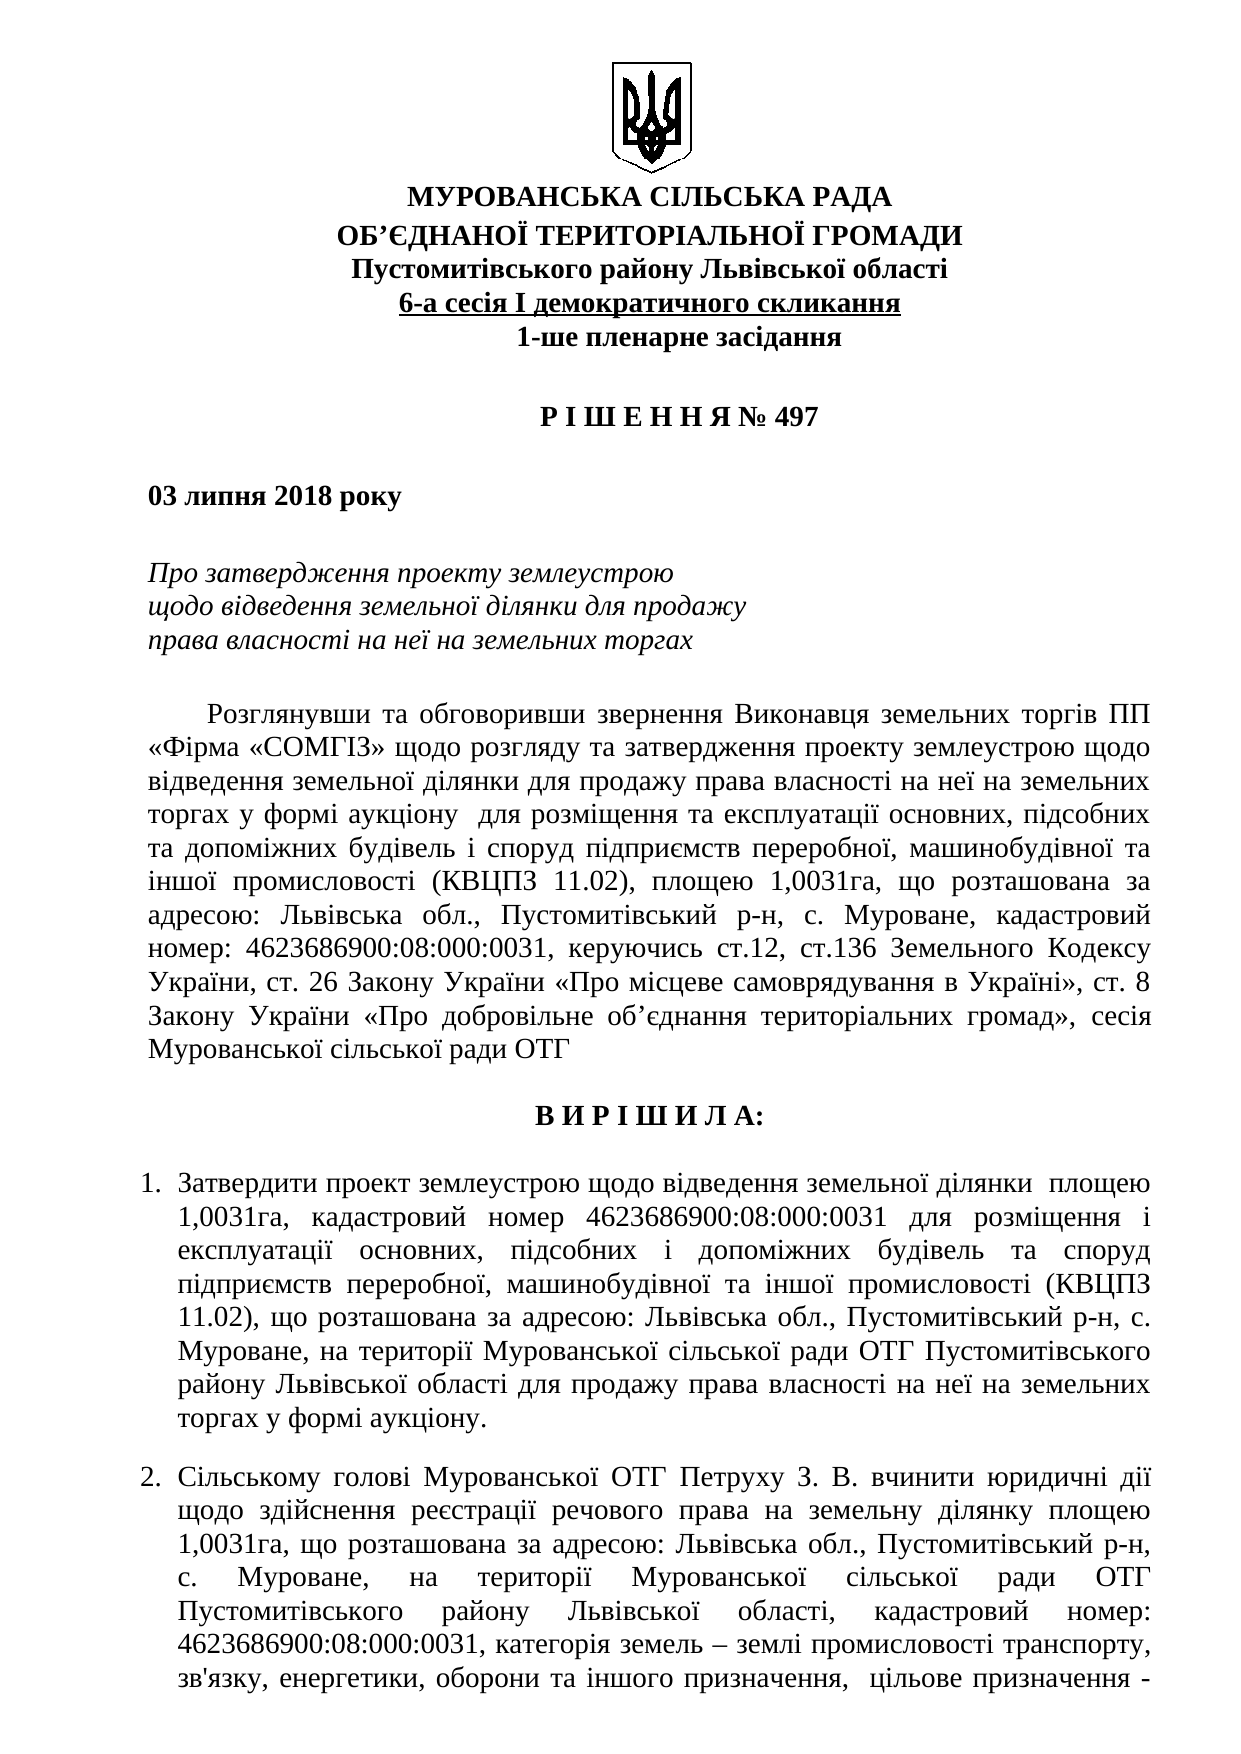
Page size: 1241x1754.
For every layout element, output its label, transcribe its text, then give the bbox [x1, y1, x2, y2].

list Затвердити проект землеустрою щодо відведення земельної ділянки площею 1,0031га, кадастровий номер 4623686900:08:000:0031 для розміщення і експлуатації основних, підсобних і допоміжних будівель та споруд підприємств переробної, машинобудівної та іншої промисловості (КВЦПЗ 11.02), що розташована за адресою: Львівська обл., Пустомитівський р-н, с. Муроване, на території Мурованської сільської ради ОТГ Пустомитівського району Львівської області для продажу права власності на неї на земельних торгах у формі аукціону. [140, 1165, 1152, 1434]
text Р І Ш Е Н Н Я № 497 [148, 399, 1211, 433]
text МУРОВАНСЬКА СІЛЬСЬКА РАДА [148, 59, 1152, 213]
text В И Р І Ш И Л А: [148, 1098, 1152, 1132]
text Пустомитівського району Львівської області [148, 252, 1152, 285]
text щодо відведення земельної ділянки для продажу [148, 588, 1152, 622]
picture [608, 62, 697, 175]
text 1-ше пленарне засідання [148, 319, 1211, 352]
text 6-а сесія І демократичного скликання [148, 285, 1152, 319]
text права власності на неї на земельних торгах [148, 622, 1152, 656]
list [140, 1459, 1152, 1693]
text Про затвердження проекту землеустрою [148, 555, 1152, 588]
text 03 липня 2018 року [148, 478, 1152, 511]
text ОБ’ЄДНАНОЇ ТЕРИТОРІАЛЬНОЇ ГРОМАДИ [148, 218, 1152, 252]
text Розглянувши та обговоривши звернення Виконавця земельних торгів ПП «Фірма «СОМГІЗ» щодо розгляду та затвердження проекту землеустрою щодо відведення земельної ділянки для продажу права власності на неї на земельних торгах у формі аукціону для розміщення та експлуатації основних, підсобних та допоміжних будівель і споруд підприємств переробної, машинобудівної та іншої промисловості (КВЦПЗ 11.02), площею 1,0031га, що розташована за адресою: Львівська обл., Пустомитівський р-н, с. Муроване, кадастровий номер: 4623686900:08:000:0031, керуючись ст.12, ст.136 Земельного Кодексу України, ст. 26 Закону України «Про місцеве самоврядування в Україні», ст. 8 Закону України «Про добровільне об’єднання територіальних громад», сесія Мурованської сільської ради ОТГ [148, 696, 1152, 1065]
